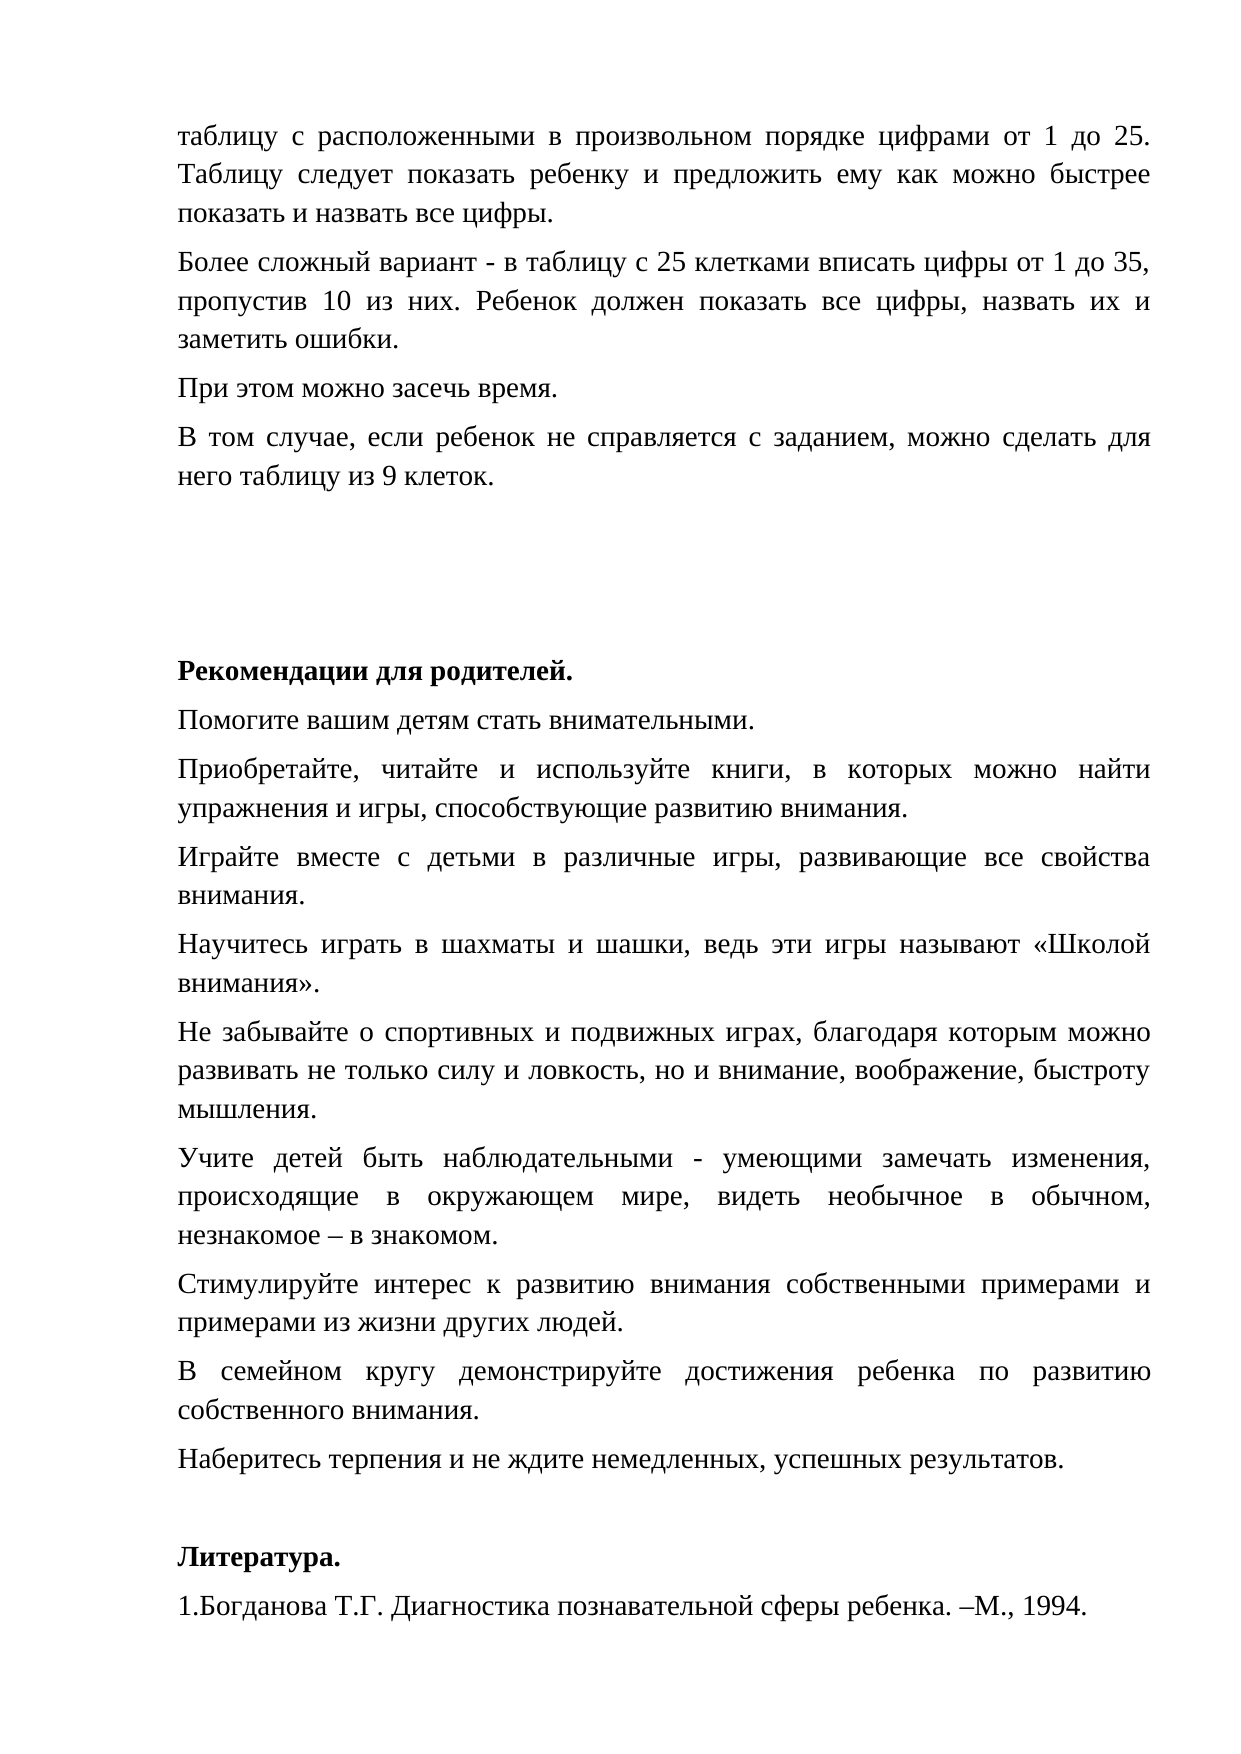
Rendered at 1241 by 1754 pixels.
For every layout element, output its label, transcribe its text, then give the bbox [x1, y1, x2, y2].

text Рекомендации для родителей. [177, 653, 1152, 687]
text 1.Богданова Т.Г. Диагностика познавательной сферы ребенка. –М., 1994. [177, 1588, 1152, 1621]
text Не забывайте о спортивных и подвижных играх, благодаря которым можно развивать не только силу и ловкость, но и внимание, воображение, быстроту мышления. [177, 1014, 1152, 1124]
text Играйте вместе с детьми в различные игры, развивающие все свойства внимания. [177, 839, 1152, 911]
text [177, 118, 1152, 229]
text Помогите вашим детям стать внимательными. [177, 702, 1152, 736]
text Литература. [177, 1539, 1152, 1572]
text В семейном кругу демонстрируйте достижения ребенка по развитию собственного внимания. [177, 1353, 1152, 1426]
text Приобретайте, читайте и используйте книги, в которых можно найти упражнения и игры, способствующие развитию внимания. [177, 751, 1152, 823]
text В том случае, если ребенок не справляется с заданием, можно сделать для него таблицу из 9 клеток. [177, 419, 1152, 491]
text Учите детей быть наблюдательными - умеющими замечать изменения, происходящие в окружающем мире, видеть необычное в обычном, незнакомое – в знакомом. [177, 1140, 1152, 1251]
text Стимулируйте интерес к развитию внимания собственными примерами и примерами из жизни других людей. [177, 1266, 1152, 1338]
text Более сложный вариант - в таблицу с 25 клетками вписать цифры от 1 до 35, пропустив 10 из них. Ребенок должен показать все цифры, назвать их и заметить ошибки. [177, 244, 1152, 355]
text При этом можно засечь время. [177, 370, 1152, 404]
text Научитесь играть в шахматы и шашки, ведь эти игры называют «Школой внимания». [177, 926, 1152, 998]
text Наберитесь терпения и не ждите немедленных, успешных результатов. [177, 1441, 1152, 1474]
